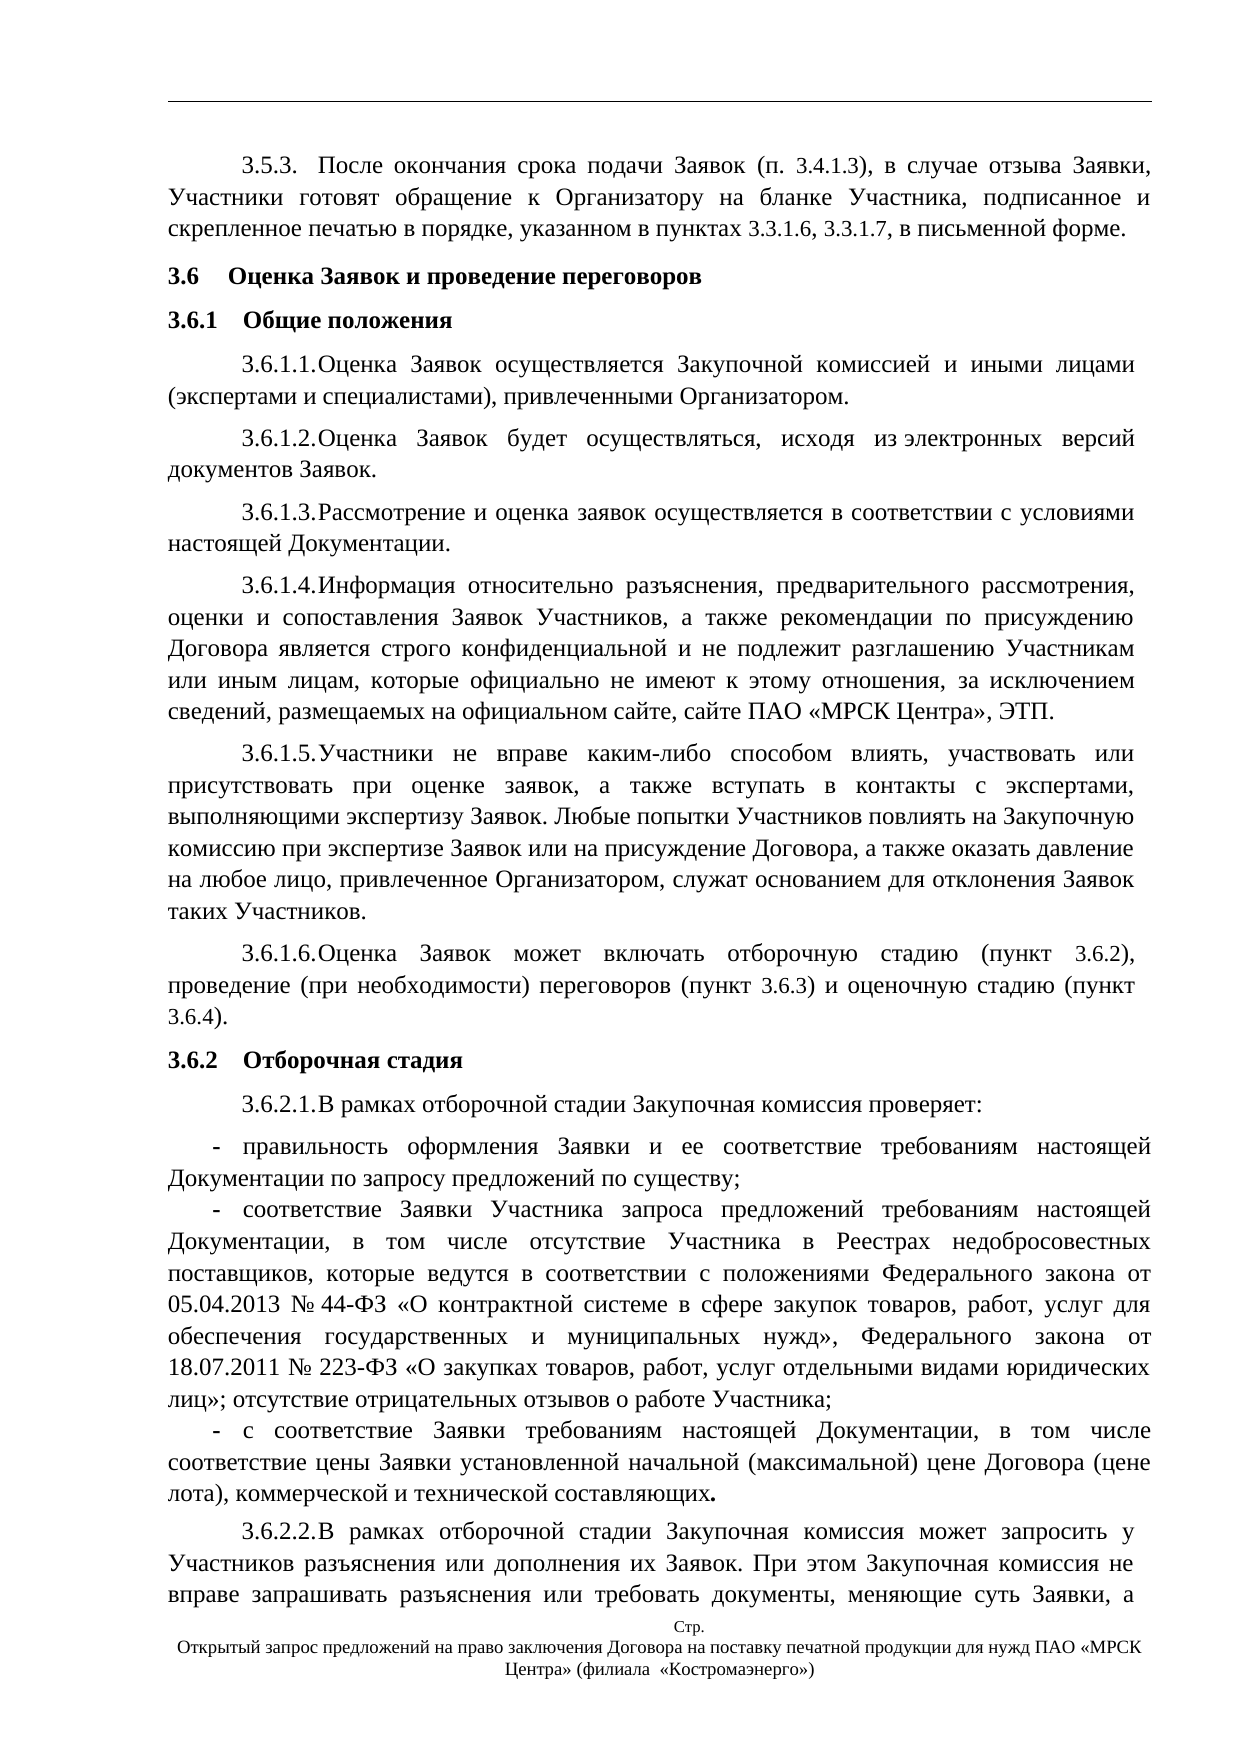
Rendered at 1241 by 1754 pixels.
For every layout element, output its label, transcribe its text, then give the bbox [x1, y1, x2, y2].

list Оценка Заявок может включать отборочную стадию (пункт 3.6.2), проведение (при необходимости) переговоров (пункт 3.6.3) и оценочную стадию (пункт 3.6.4). [168, 938, 1135, 1030]
list Участники не вправе каким-либо способом влиять, участвовать или присутствовать при оценке заявок, а также вступать в контакты с экспертами, выполняющими экспертизу Заявок. Любые попытки Участников повлиять на Закупочную комиссию при экспертизе Заявок или на присуждение Договора, а также оказать давление на любое лицо, привлеченное Организатором, служат основанием для отклонения Заявок таких Участников. [168, 738, 1135, 925]
list правильность оформления Заявки и ее соответствие требованиям настоящей Документации по запросу предложений по существу; [168, 1131, 1152, 1192]
list Оценка Заявок будет осуществляться, исходя из электронных версий документов Заявок. [168, 423, 1135, 483]
list Информация относительно разъяснения, предварительного рассмотрения, оценки и сопоставления Заявок Участников, а также рекомендации по присуждению Договора является строго конфиденциальной и не подлежит разглашению Участникам или иным лицам, которые официально не имеют к этому отношения, за исключением сведений, размещаемых на официальном сайте, сайте ПАО «МРСК Центра», ЭТП. [168, 570, 1135, 725]
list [168, 1516, 1135, 1608]
list соответствие Заявки Участника запроса предложений требованиям настоящей Документации, в том числе отсутствие Участника в Реестрах недобросовестных поставщиков, которые ведутся в соответствии с положениями Федерального закона от 05.04.2013 № 44-ФЗ «О контрактной системе в сфере закупок товаров, работ, услуг для обеспечения государственных и муниципальных нужд», Федерального закона от 18.07.2011 № 223-ФЗ «О закупках товаров, работ, услуг отдельными видами юридических лиц»; отсутствие отрицательных отзывов о работе Участника; [168, 1194, 1152, 1413]
list После окончания срока подачи Заявок (п. 3.4.1.3), в случае отзыва Заявки, Участники готовят обращение к Организатору на бланке Участника, подписанное и скрепленное печатью в порядке, указанном в пунктах 3.3.1.6, 3.3.1.7, в письменной форме. [168, 150, 1152, 242]
subtitle Общие положения [168, 305, 1152, 334]
list В рамках отборочной стадии Закупочная комиссия проверяет: [168, 1089, 1135, 1118]
list Рассмотрение и оценка заявок осуществляется в соответствии с условиями настоящей Документации. [168, 497, 1135, 557]
subtitle Оценка Заявок и проведение переговоров [168, 261, 1152, 290]
list с соответствие Заявки требованиям настоящей Документации, в том числе соответствие цены Заявки установленной начальной (максимальной) цене Договора (цене лота), коммерческой и технической составляющих. [168, 1415, 1152, 1507]
list Оценка Заявок осуществляется Закупочной комиссией и иными лицами (экспертами и специалистами), привлеченными Организатором. [168, 349, 1135, 410]
subtitle Отборочная стадия [168, 1045, 1152, 1074]
